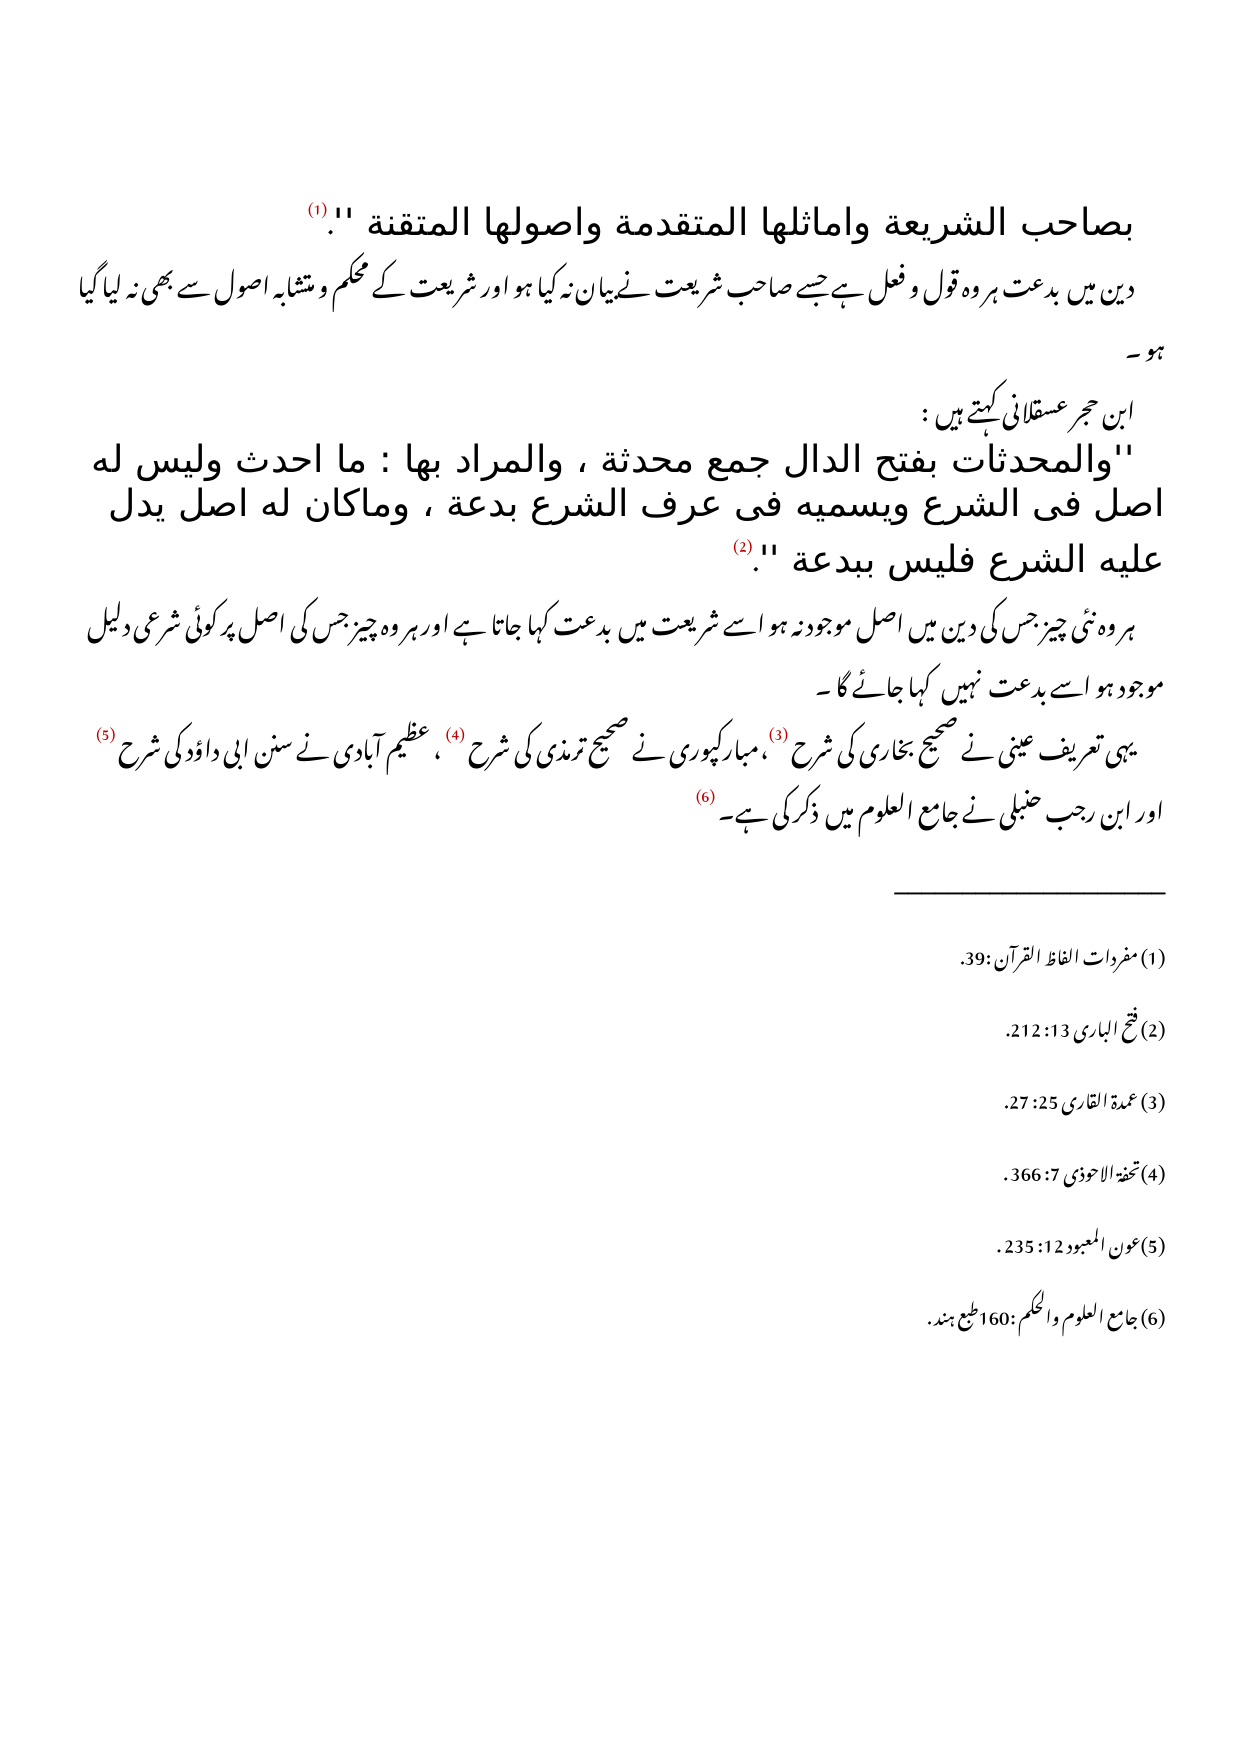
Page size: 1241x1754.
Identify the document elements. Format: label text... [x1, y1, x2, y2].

text (6) جامع العلوم والحکم :160طبع ہند . [75, 1289, 1165, 1336]
text (3) عمدة القاری 25: 27. [75, 1074, 1165, 1121]
text (2) فتح الباری 13: 212. [75, 1002, 1165, 1049]
text یہی تعریف عینی نے صحیح بخاری کی شرح (3)،مبارکپوری نے صحیح ترمذی کی شرح (4) ، عظیم آبادی نے سنن ابی داؤد کی شرح (5) اور ابن رجب حنبلی نے جامع العلوم میں ذکر کی ہے۔ (6) [75, 712, 1165, 837]
text ''والمحدثات بفتح الدال جمع محدثة ، والمراد بها : ما احدث ولیس له اصل فی الشرع ویسمیه فی عرف الشرع بدعة ، وماکان له اصل یدل علیه الشرع فلیس ببدعة ''.(2) [75, 437, 1165, 587]
text (1) مفردات الفاظ القرآن :39. [75, 930, 1165, 977]
text دین میں بدعت ہر وہ قول و فعل ہے جسے صاحب شریعت نے بیان نہ کیا ہو اور شریعت کے محکم و متشابہ اصول سے بھی نہ لیا گیا ہو ۔ [75, 250, 1165, 375]
text بصاحب الشریعة واماثلها المتقدمة واصولها المتقنة ''.(1) [75, 187, 1165, 250]
text (5)عون المعبود 12: 235 . [75, 1217, 1165, 1264]
text (4)تحفة الاحوذی 7: 366 . [75, 1146, 1165, 1192]
text ابن حجر عسقلانی کہتے ہیں : [75, 375, 1165, 437]
text ____________________ [75, 837, 1165, 905]
text ہر وہ نئی چیز جس کی دین میں اصل موجود نہ ہو اسے شریعت میں بدعت کہا جاتا ہے اور ہر وہ چیز جس کی اصل پر کوئی شرعی دلیل موجود ہو اسے بدعت نہیں کہا جائے گا ۔ [75, 587, 1165, 712]
